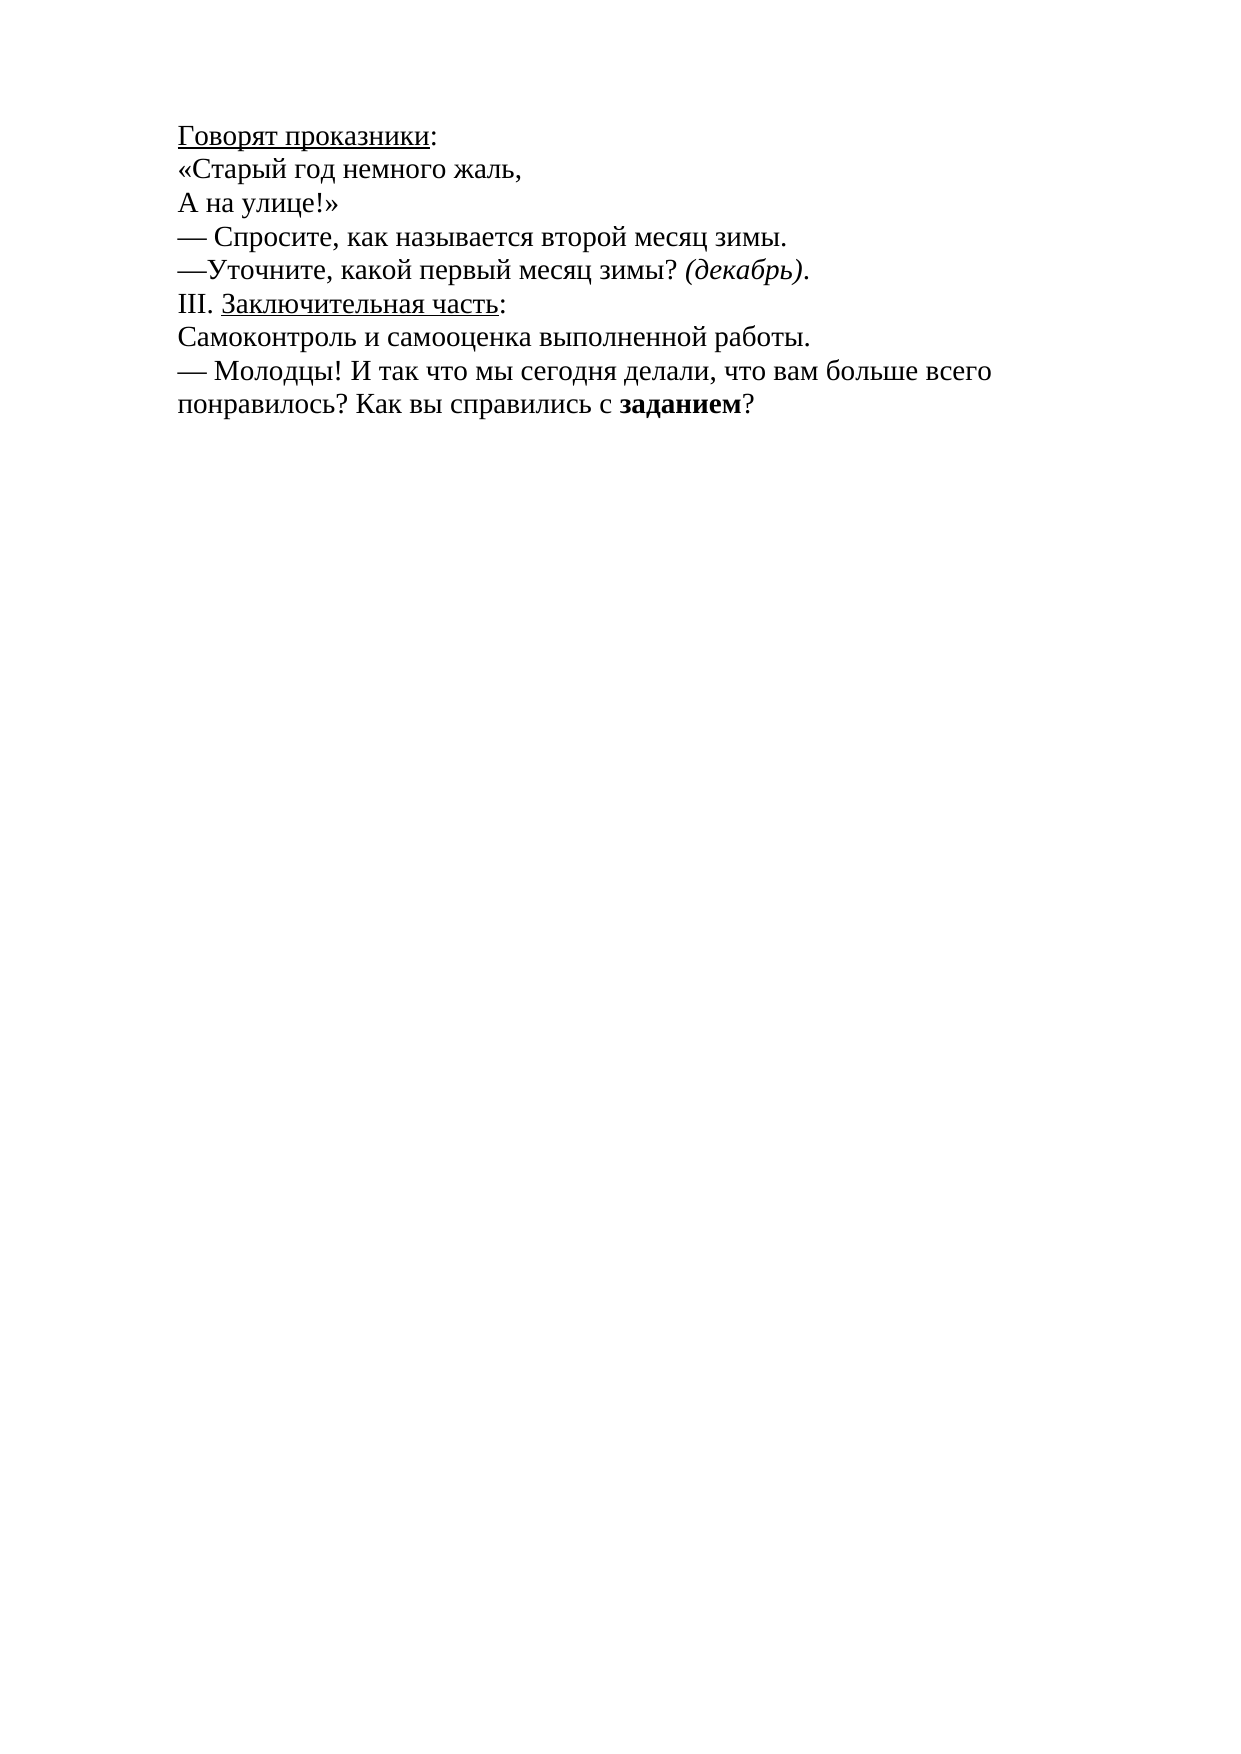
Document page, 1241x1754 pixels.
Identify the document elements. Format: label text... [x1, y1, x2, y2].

text III. Заключительная часть: [177, 286, 1152, 319]
text — Молодцы! И так что мы сегодня делали, что вам больше всего понравилось? Как вы справились с заданием? [177, 353, 1152, 420]
text Самоконтроль и самооценка выполненной работы. [177, 319, 1152, 353]
text — Спросите, как называется второй месяц зимы. [177, 219, 1152, 252]
text «Старый год немного жаль, [177, 152, 1152, 185]
text Говорят проказники: [177, 118, 1152, 152]
text —Уточните, какой первый месяц зимы? (декабрь). [177, 252, 1152, 286]
text А на улице!» [177, 185, 1152, 219]
